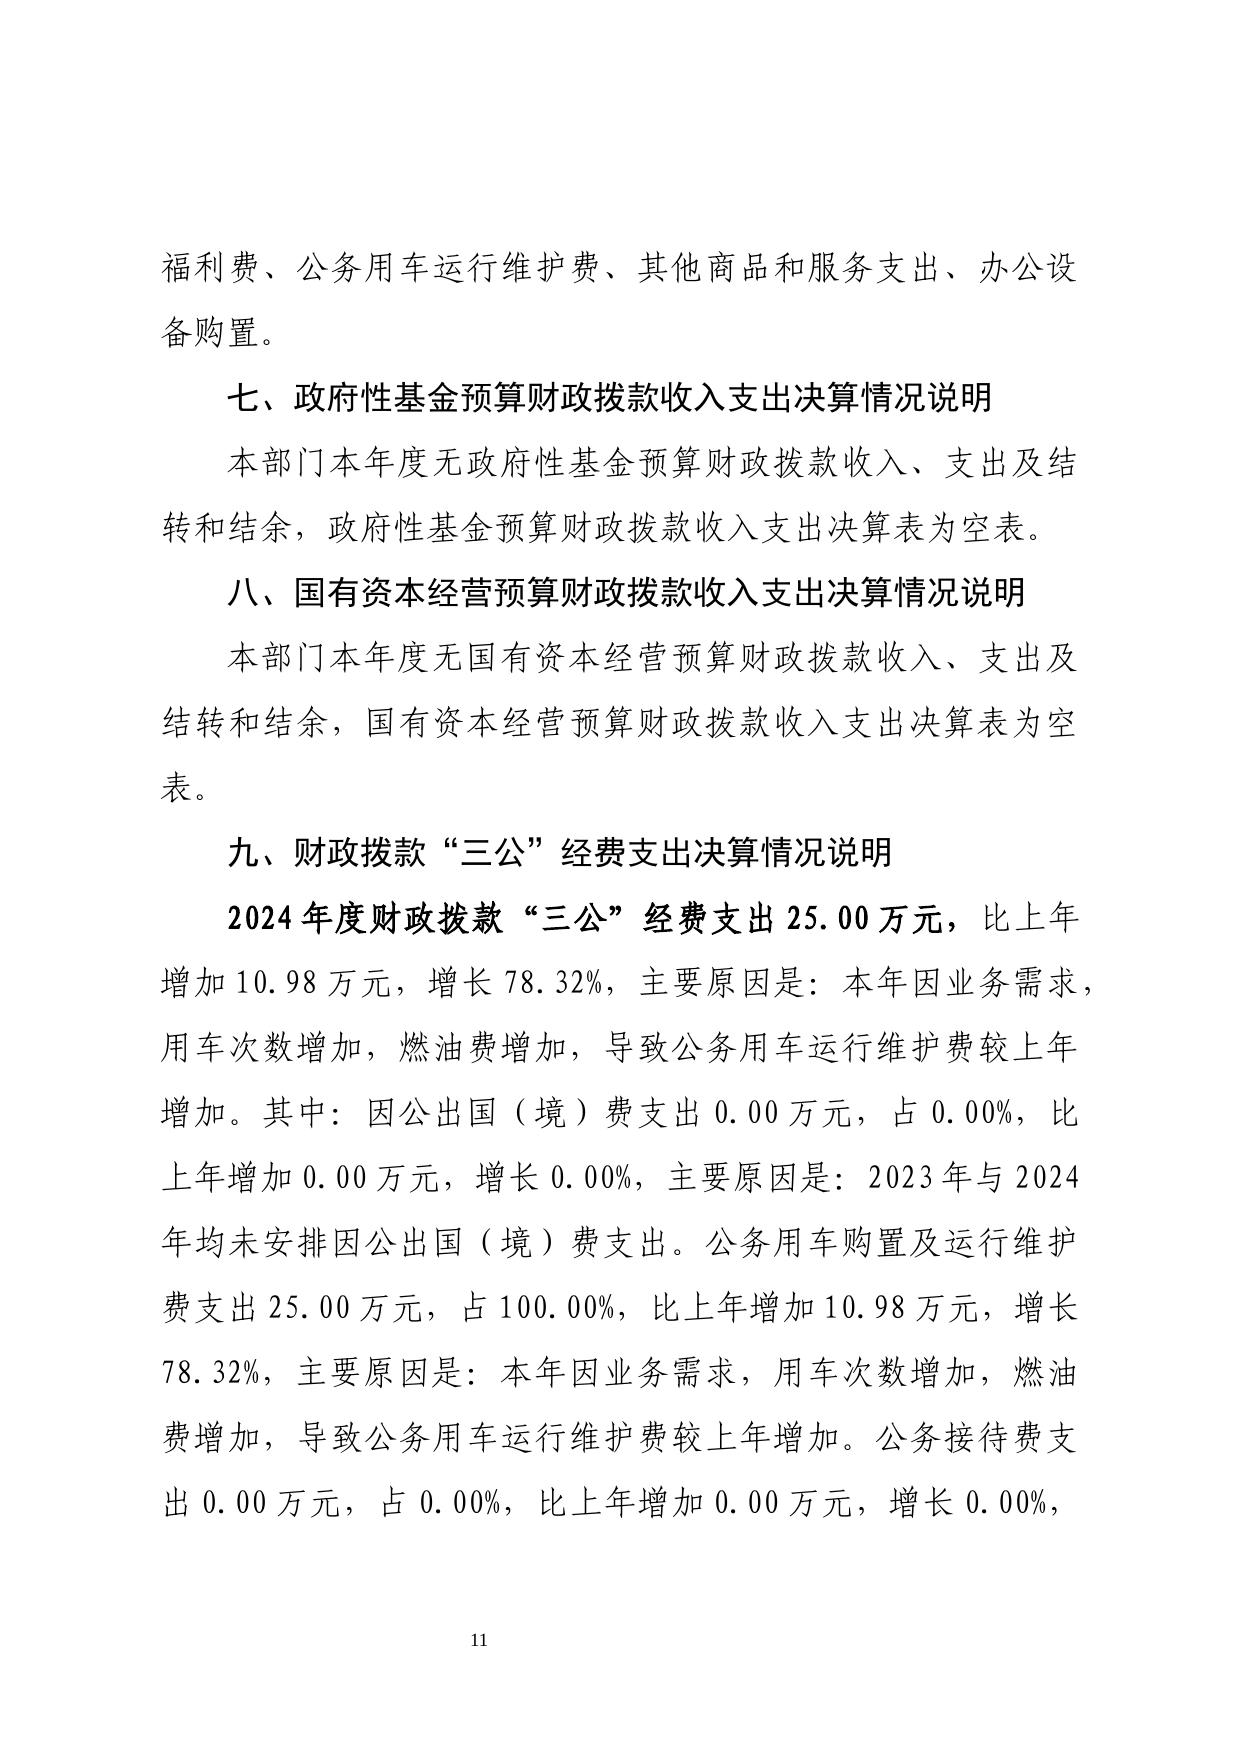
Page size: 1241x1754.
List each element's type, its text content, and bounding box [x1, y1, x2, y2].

text 本部门本年度无政府性基金预算财政拨款收入、支出及结转和结余，政府性基金预算财政拨款收入支出决算表为空表。 [159, 428, 1081, 558]
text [159, 233, 1081, 363]
text 九、财政拨款“三公”经费支出决算情况说明 [159, 818, 1081, 883]
text 本部门本年度无国有资本经营预算财政拨款收入、支出及结转和结余，国有资本经营预算财政拨款收入支出决算表为空表。 [159, 623, 1081, 818]
text 八、国有资本经营预算财政拨款收入支出决算情况说明 [159, 558, 1081, 623]
text 七、政府性基金预算财政拨款收入支出决算情况说明 [159, 363, 1081, 428]
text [159, 883, 1081, 1533]
